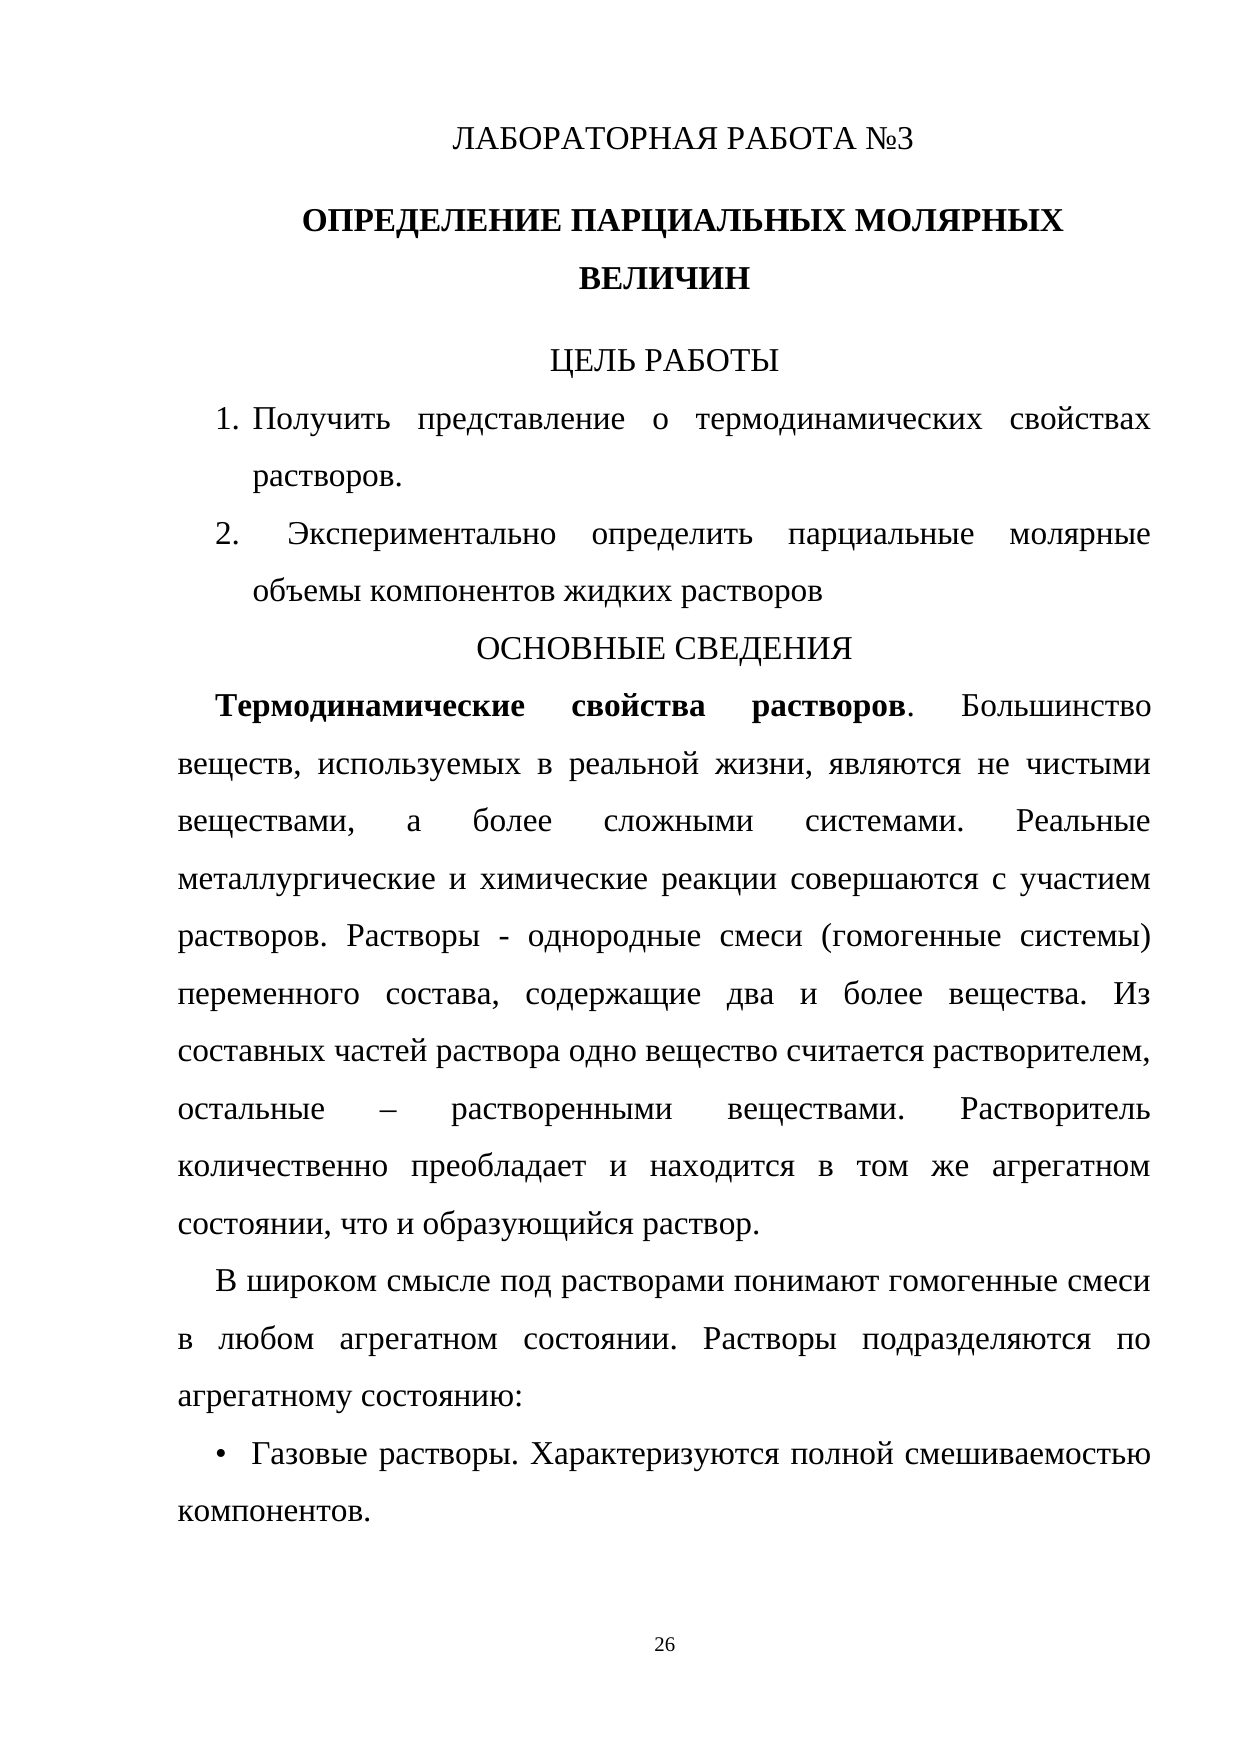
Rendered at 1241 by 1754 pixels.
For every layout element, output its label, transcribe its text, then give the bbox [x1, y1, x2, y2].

text ЦЕЛЬ РАБОТЫ [177, 341, 1152, 379]
text • Газовые растворы. Характеризуются полной смешиваемостью компонентов. [177, 1433, 1152, 1529]
text В широком смысле под растворами понимают гомогенные смеси в любом агрегатном состоянии. Растворы подразделяются по агрегатному состоянию: [177, 1261, 1152, 1414]
text Определение ПАРЦИАЛЬНЫХ МОЛЯРНЫХ величин [177, 201, 1152, 296]
list Получить представление о термодинамических свойствах растворов. [215, 398, 1152, 494]
text ЛАБОРАТОРНАЯ РАБОТА №3 [177, 118, 1152, 156]
list Экспериментально определить парциальные молярные объемы компонентов жидких растворов [215, 513, 1152, 609]
text ОСНОВНЫЕ СВЕДЕНИЯ [177, 628, 1152, 666]
text Термодинамические свойства растворов. Большинство веществ, используемых в реальной жизни, являются не чистыми веществами, а более сложными системами. Реальные металлургические и химические реакции совершаются с участием растворов. Растворы - однородные смеси (гомогенные системы) переменного состава, содержащие два и более вещества. Из составных частей раствора одно вещество считается растворителем, остальные – растворенными веществами. Растворитель количественно преобладает и находится в том же агрегатном состоянии, что и образующийся раствор. [177, 686, 1152, 1241]
